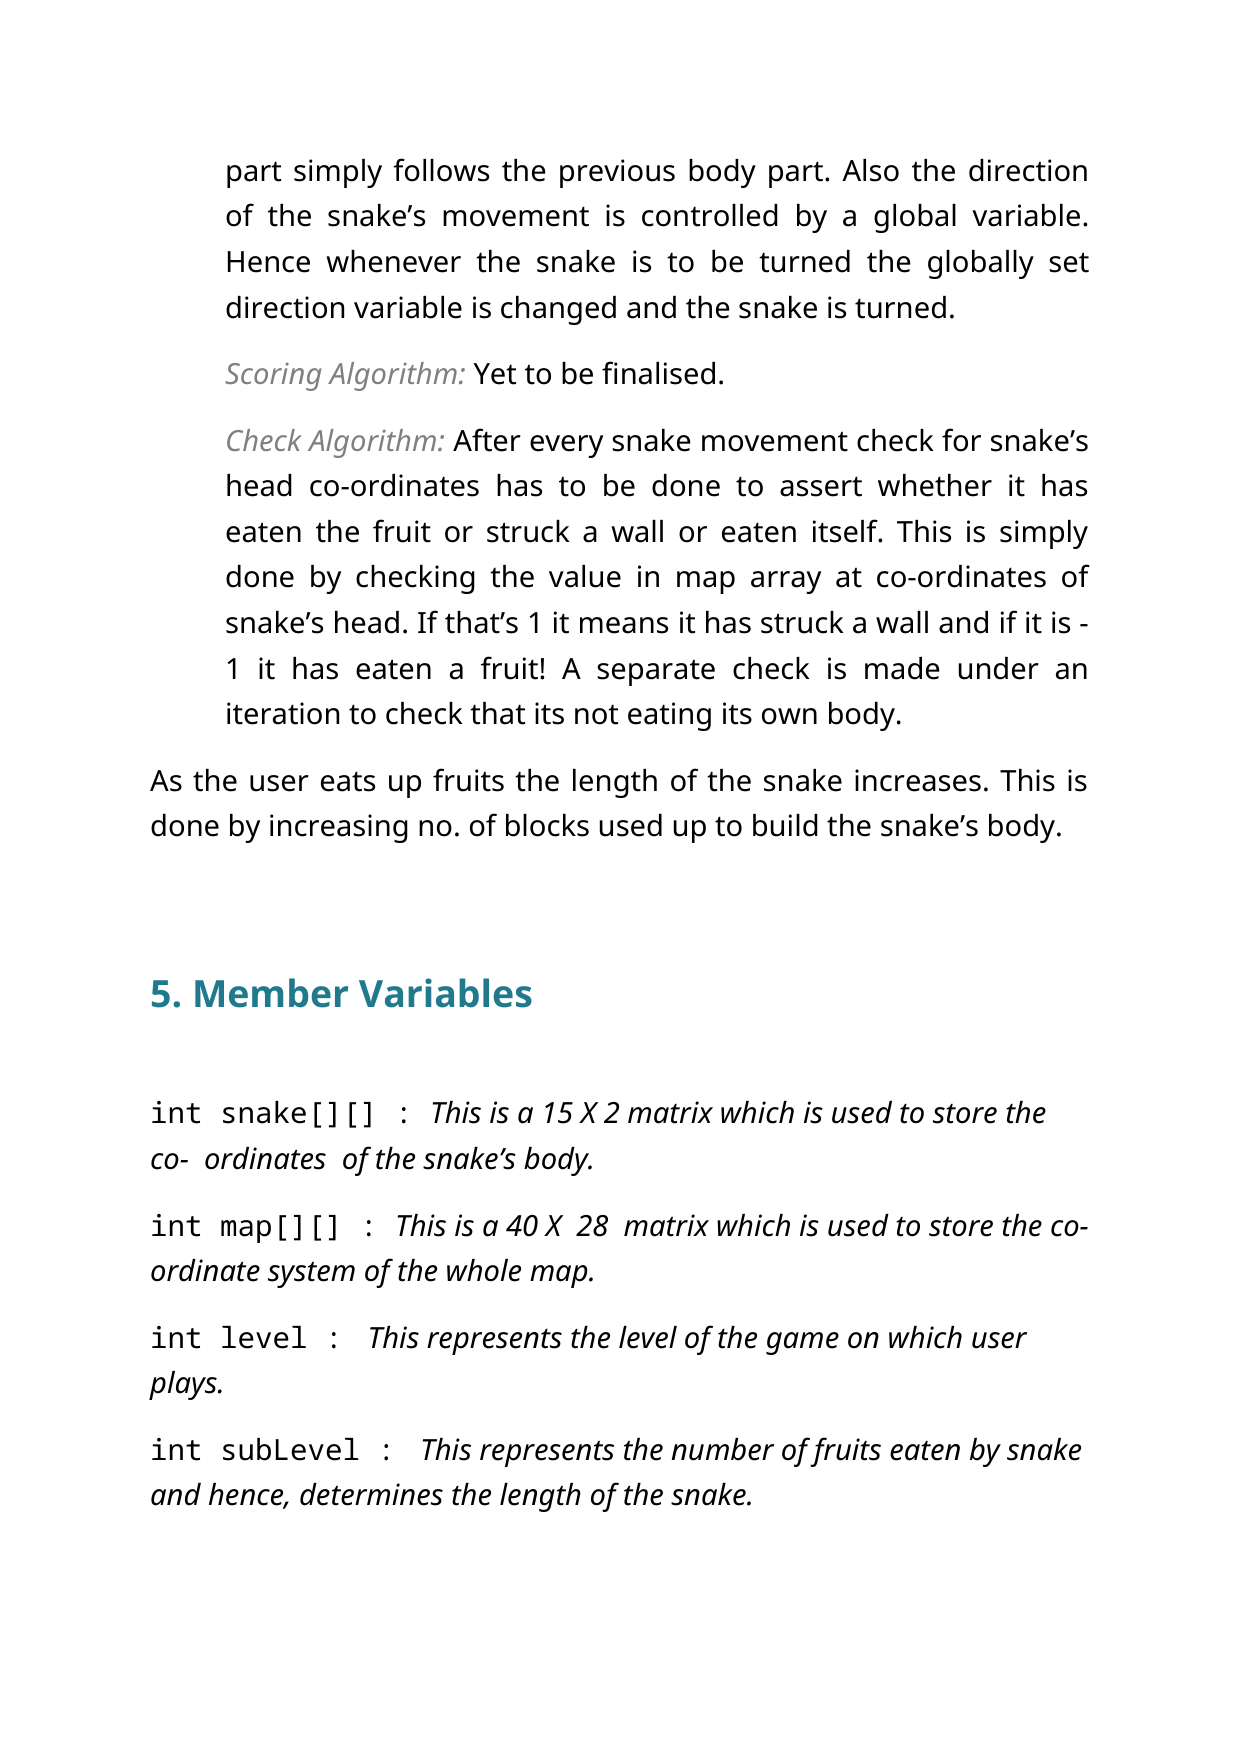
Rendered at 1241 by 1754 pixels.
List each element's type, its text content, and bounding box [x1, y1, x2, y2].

text As the user eats up fruits the length of the snake increases. This is done by increasing no. of blocks used up to build the snake’s body. [150, 760, 1090, 845]
text int map[][] : This is a 40 X 28 matrix which is used to store the co-ordinate system of the whole map. [150, 1205, 1090, 1290]
text Check Algorithm: After every snake movement check for snake’s head co-ordinates has to be done to assert whether it has eaten the fruit or struck a wall or eaten itself. This is simply done by checking the value in map array at co-ordinates of snake’s head. If that’s 1 it means it has struck a wall and if it is -1 it has eaten a fruit! A separate check is made under an iteration to check that its not eating its own body. [225, 420, 1090, 733]
text int level : This represents the level of the game on which user plays. [150, 1317, 1090, 1402]
text int subLevel : This represents the number of fruits eaten by snake and hence, determines the length of the snake. [150, 1429, 1090, 1514]
subtitle 5. Member Variables [150, 968, 1090, 1019]
text int snake[][] : This is a 15 X 2 matrix which is used to store the co- ordinates of the snake’s body. [150, 1093, 1090, 1178]
text Scoring Algorithm: Yet to be finalised. [225, 353, 1090, 393]
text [225, 150, 1090, 327]
